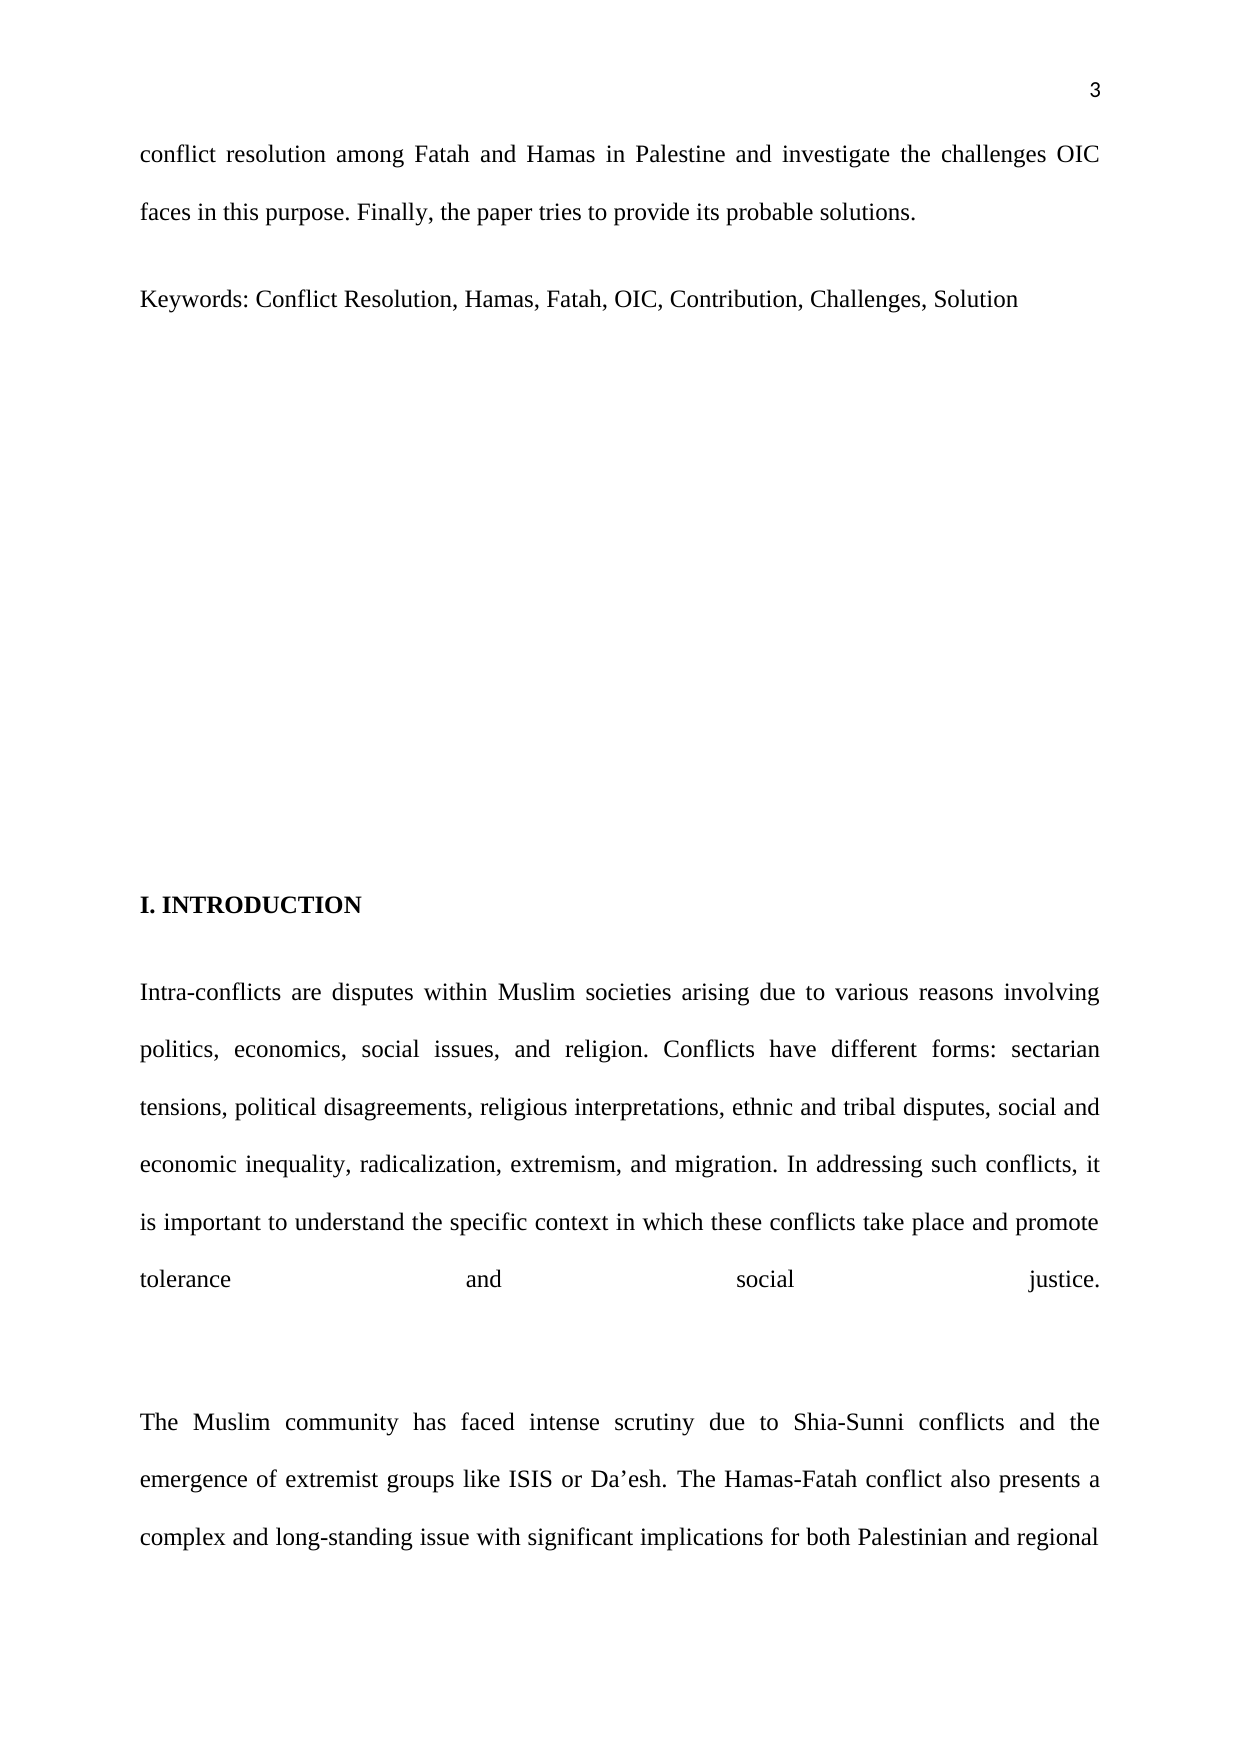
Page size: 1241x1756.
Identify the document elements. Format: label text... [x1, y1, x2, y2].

text I. INTRODUCTION [139, 890, 1101, 919]
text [139, 1407, 1101, 1550]
text Intra-conflicts are disputes within Muslim societies arising due to various reasons involving politics, economics, social issues, and religion. Conflicts have different forms: sectarian tensions, political disagreements, religious interpretations, ethnic and tribal disputes, social and economic inequality, radicalization, extremism, and migration. In addressing such conflicts, it is important to understand the specific context in which these conflicts take place and promote tolerance and social justice. [139, 977, 1101, 1349]
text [139, 139, 1101, 226]
text Keywords: Conflict Resolution, Hamas, Fatah, OIC, Contribution, Challenges, Solution [139, 284, 1101, 312]
